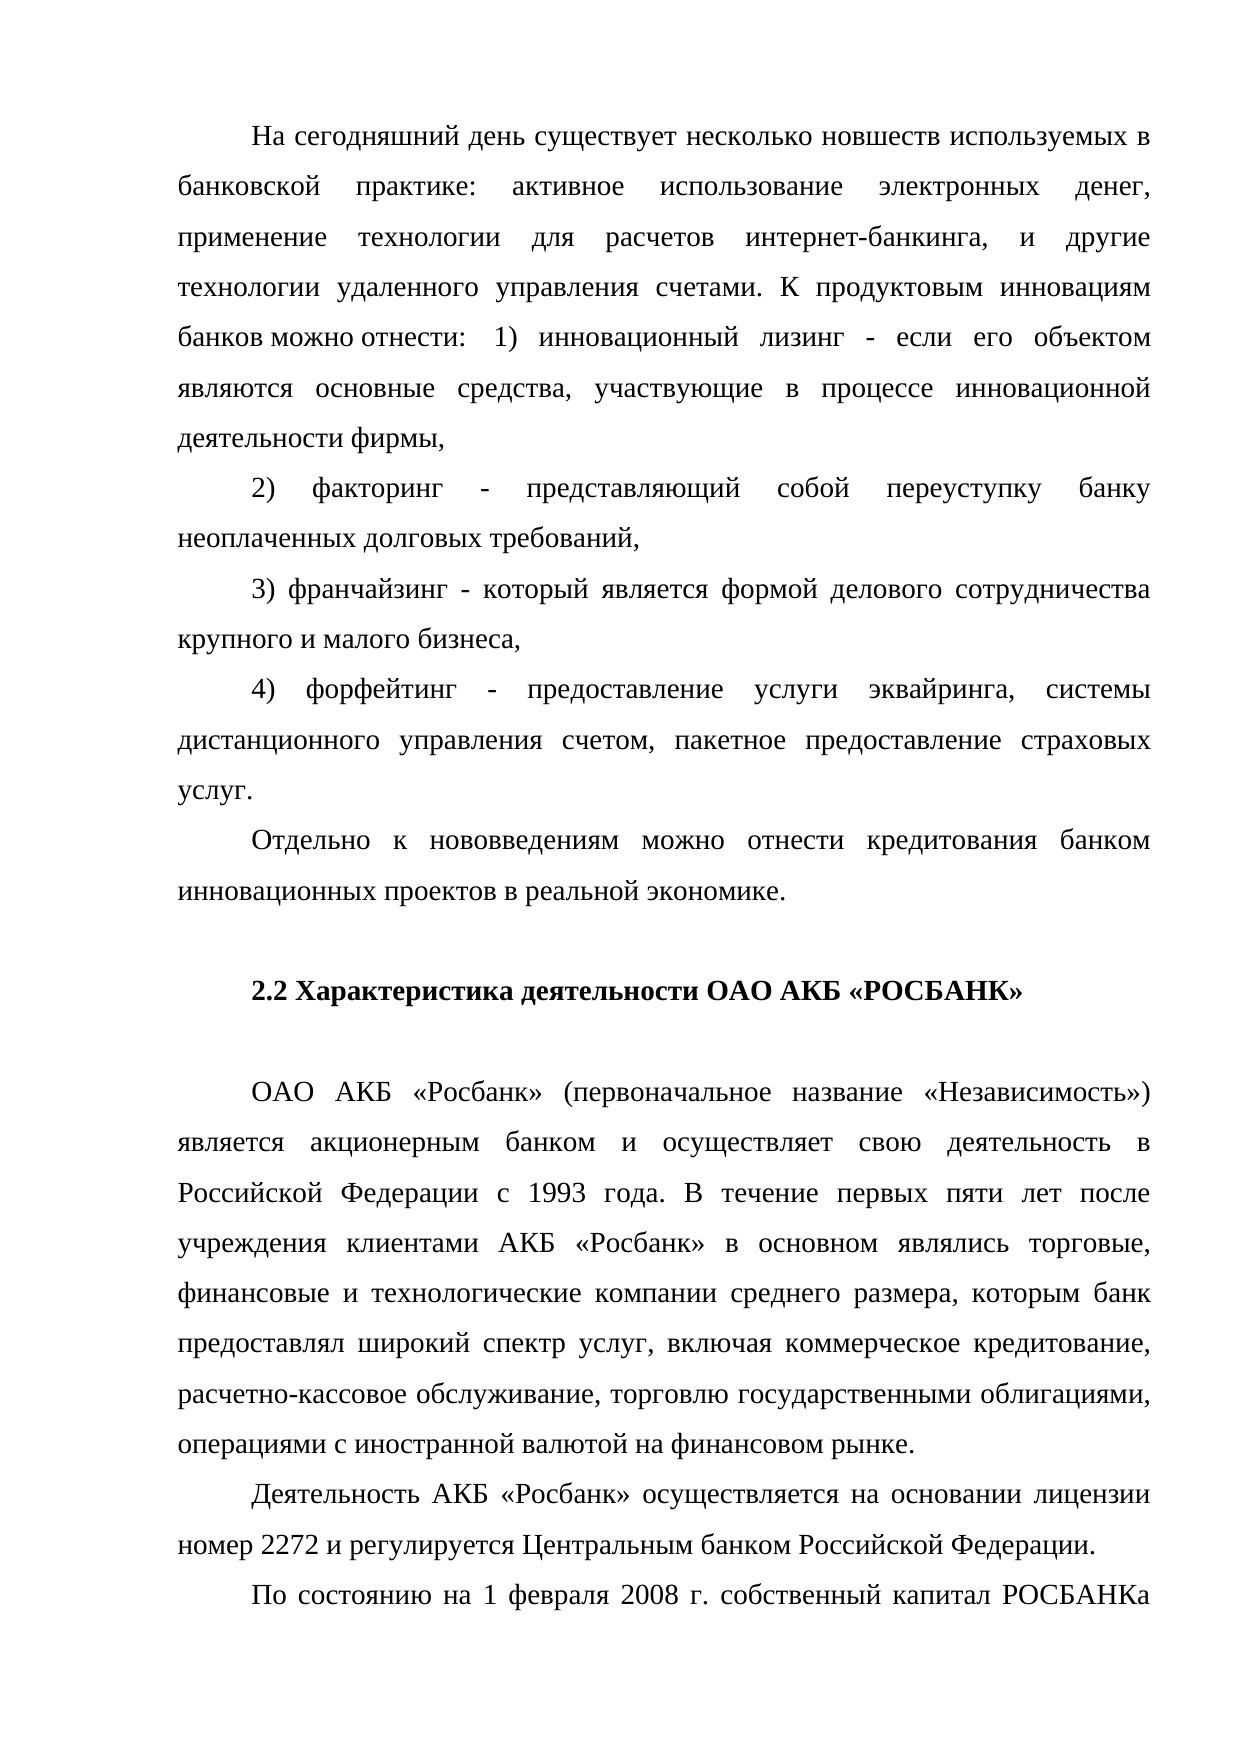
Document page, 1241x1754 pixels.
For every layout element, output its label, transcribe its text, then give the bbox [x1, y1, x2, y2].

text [177, 1577, 1152, 1611]
text 2.2 Характеристика деятельности ОАО АКБ «РОСБАНК» [177, 973, 1152, 1007]
text Деятельность АКБ «Росбанк» осуществляется на основании лицензии номер 2272 и регулируется Центральным банком Российской Федерации. [177, 1477, 1152, 1560]
text ОАО АКБ «Росбанк» (первоначальное название «Независимость») является акционерным банком и осуществляет свою деятельность в Российской Федерации с 1993 года. В течение первых пяти лет после учреждения клиентами АКБ «Росбанк» в основном являлись торговые, финансовые и технологические компании среднего размера, которым банк предоставлял широкий спектр услуг, включая коммерческое кредитование, расчетно-кассовое обслуживание, торговлю государственными облигациями, операциями с иностранной валютой на финансовом рынке. [177, 1074, 1152, 1460]
text 2) факторинг - представляющий собой переуступку банку неоплаченных долговых требований, [177, 470, 1152, 554]
text 4) форфейтинг - предоставление услуги эквайринга, системы дистанционного управления счетом, пакетное предоставление страховых услуг. [177, 672, 1152, 806]
text 3) франчайзинг - который является формой делового сотрудничества крупного и малого бизнеса, [177, 571, 1152, 655]
text Отдельно к нововведениям можно отнести кредитования банком инновационных проектов в реальной экономике. [177, 822, 1152, 906]
text На сегодняшний день существует несколько новшеств используемых в банковской практике: активное использование электронных денег, применение технологии для расчетов интернет-банкинга, и другие технологии удаленного управления счетами. К продуктовым инновациям банков можно отнести: 1) инновационный лизинг - если его объектом являются основные средства, участвующие в процессе инновационной деятельности фирмы, [177, 118, 1152, 453]
